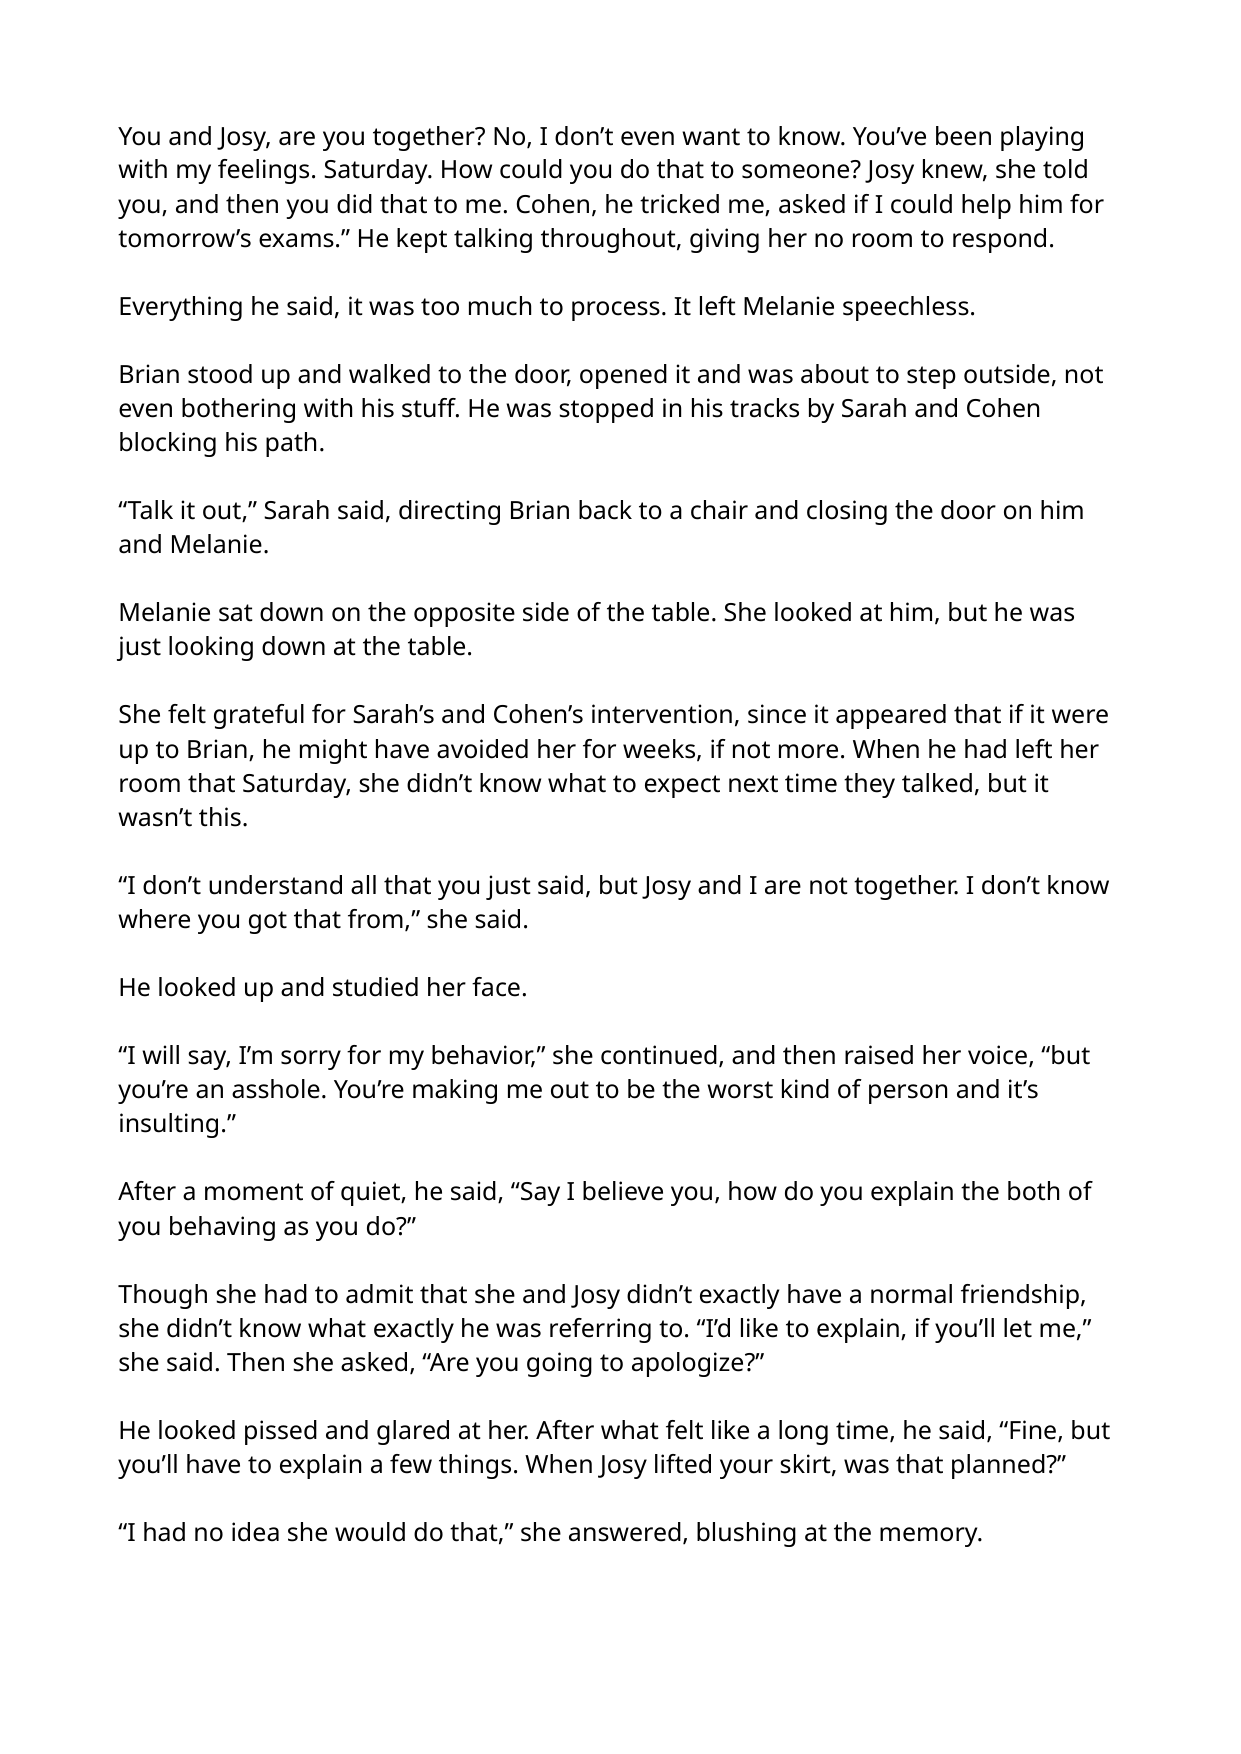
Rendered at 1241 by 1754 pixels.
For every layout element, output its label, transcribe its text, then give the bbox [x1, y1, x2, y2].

text He looked up and studied her face. [118, 970, 1122, 1004]
text Brian stood up and walked to the door, opened it and was about to step outside, not even bothering with his stuff. He was stopped in his tracks by Sarah and Cohen blocking his path. [118, 357, 1122, 459]
text “I had no idea she would do that,” she answered, blushing at the memory. [118, 1515, 1122, 1549]
text “I will say, I’m sorry for my behavior,” she continued, and then raised her voice, “but you’re an asshole. You’re making me out to be the worst kind of person and it’s insulting.” [118, 1038, 1122, 1140]
text He looked pissed and glared at her. After what felt like a long time, he said, “Fine, but you’ll have to explain a few things. When Josy lifted your skirt, was that planned?” [118, 1412, 1122, 1481]
text “I don’t understand all that you just said, but Josy and I are not together. I don’t know where you got that from,” she said. [118, 867, 1122, 936]
text She felt grateful for Sarah’s and Cohen’s intervention, since it appeared that if it were up to Brian, he might have avoided her for weeks, if not more. When he had left her room that Saturday, she didn’t know what to expect next time they talked, but it wasn’t this. [118, 697, 1122, 833]
text Everything he said, it was too much to process. It left Melanie speechless. [118, 288, 1122, 322]
text Though she had to admit that she and Josy didn’t exactly have a normal friendship, she didn’t know what exactly he was referring to. “I’d like to explain, if you’ll let me,” she said. Then she asked, “Are you going to apologize?” [118, 1276, 1122, 1378]
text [118, 118, 1122, 254]
text Melanie sat down on the opposite side of the table. She looked at him, but he was just looking down at the table. [118, 595, 1122, 663]
text “Talk it out,” Sarah said, directing Brian back to a chair and closing the door on him and Melanie. [118, 493, 1122, 561]
text After a moment of quiet, he said, “Say I believe you, how do you explain the both of you behaving as you do?” [118, 1174, 1122, 1242]
